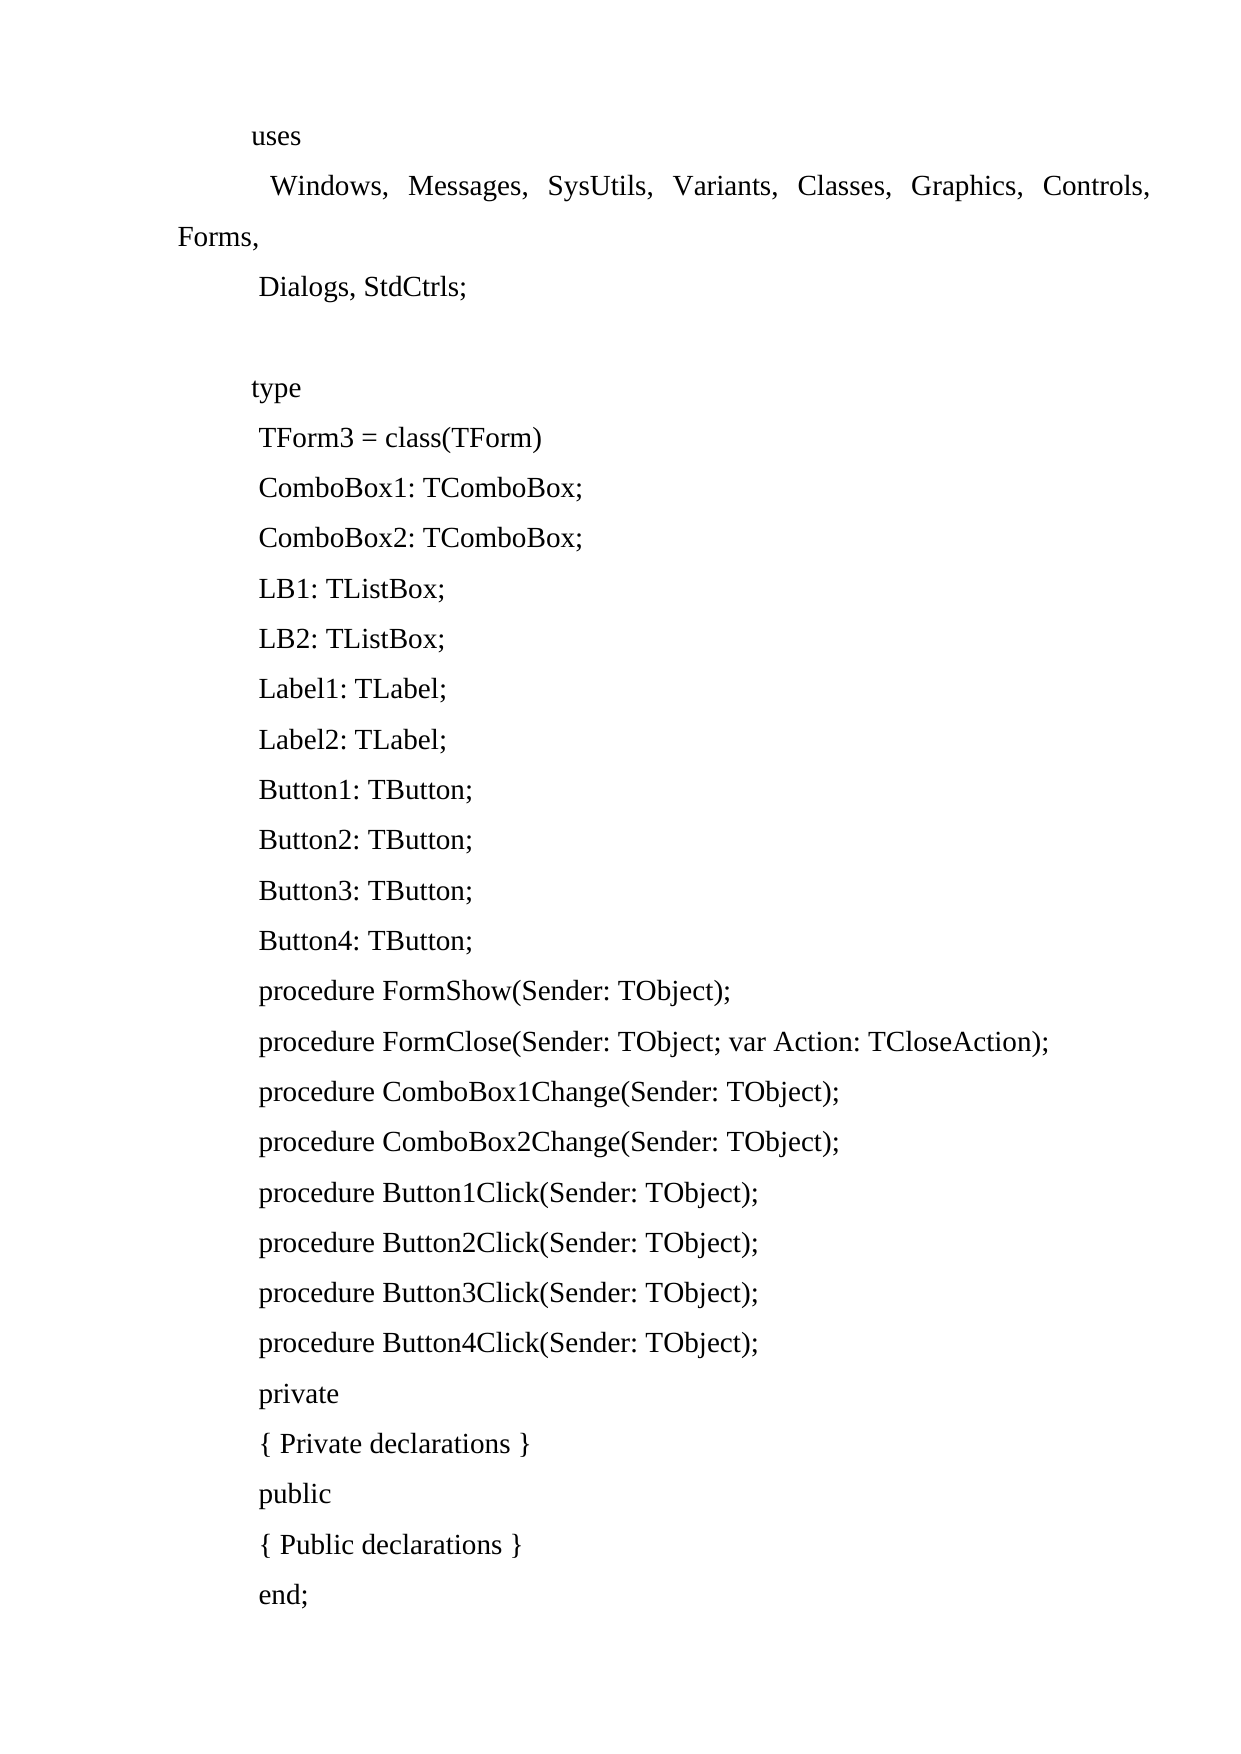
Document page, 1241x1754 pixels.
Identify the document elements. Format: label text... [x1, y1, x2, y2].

text Dialogs, StdCtrls; [177, 269, 1152, 303]
text procedure FormShow(Sender: TObject); [177, 973, 1152, 1007]
text uses [177, 118, 1152, 152]
text Windows, Messages, SysUtils, Variants, Classes, Graphics, Controls, Forms, [177, 168, 1152, 252]
text procedure Button3Click(Sender: TObject); [177, 1275, 1152, 1309]
text TForm3 = class(TForm) [177, 420, 1152, 453]
text procedure FormClose(Sender: TObject; var Action: TCloseAction); [177, 1024, 1152, 1057]
text ComboBox1: TComboBox; [177, 470, 1152, 504]
text Label2: TLabel; [177, 722, 1152, 755]
text Button1: TButton; [177, 772, 1152, 806]
text public [177, 1477, 1152, 1510]
text private [177, 1376, 1152, 1409]
text Button4: TButton; [177, 923, 1152, 957]
text procedure Button1Click(Sender: TObject); [177, 1175, 1152, 1208]
text procedure ComboBox1Change(Sender: TObject); [177, 1074, 1152, 1108]
text LB2: TListBox; [177, 621, 1152, 655]
text Button3: TButton; [177, 873, 1152, 906]
text ComboBox2: TComboBox; [177, 521, 1152, 554]
text type [177, 370, 1152, 403]
text Label1: TLabel; [177, 672, 1152, 705]
text end; [177, 1577, 1152, 1611]
text Button2: TButton; [177, 822, 1152, 856]
text { Private declarations } [177, 1426, 1152, 1460]
text { Public declarations } [177, 1527, 1152, 1560]
text LB1: TListBox; [177, 571, 1152, 604]
text procedure Button4Click(Sender: TObject); [177, 1326, 1152, 1359]
text procedure Button2Click(Sender: TObject); [177, 1225, 1152, 1258]
text procedure ComboBox2Change(Sender: TObject); [177, 1124, 1152, 1158]
